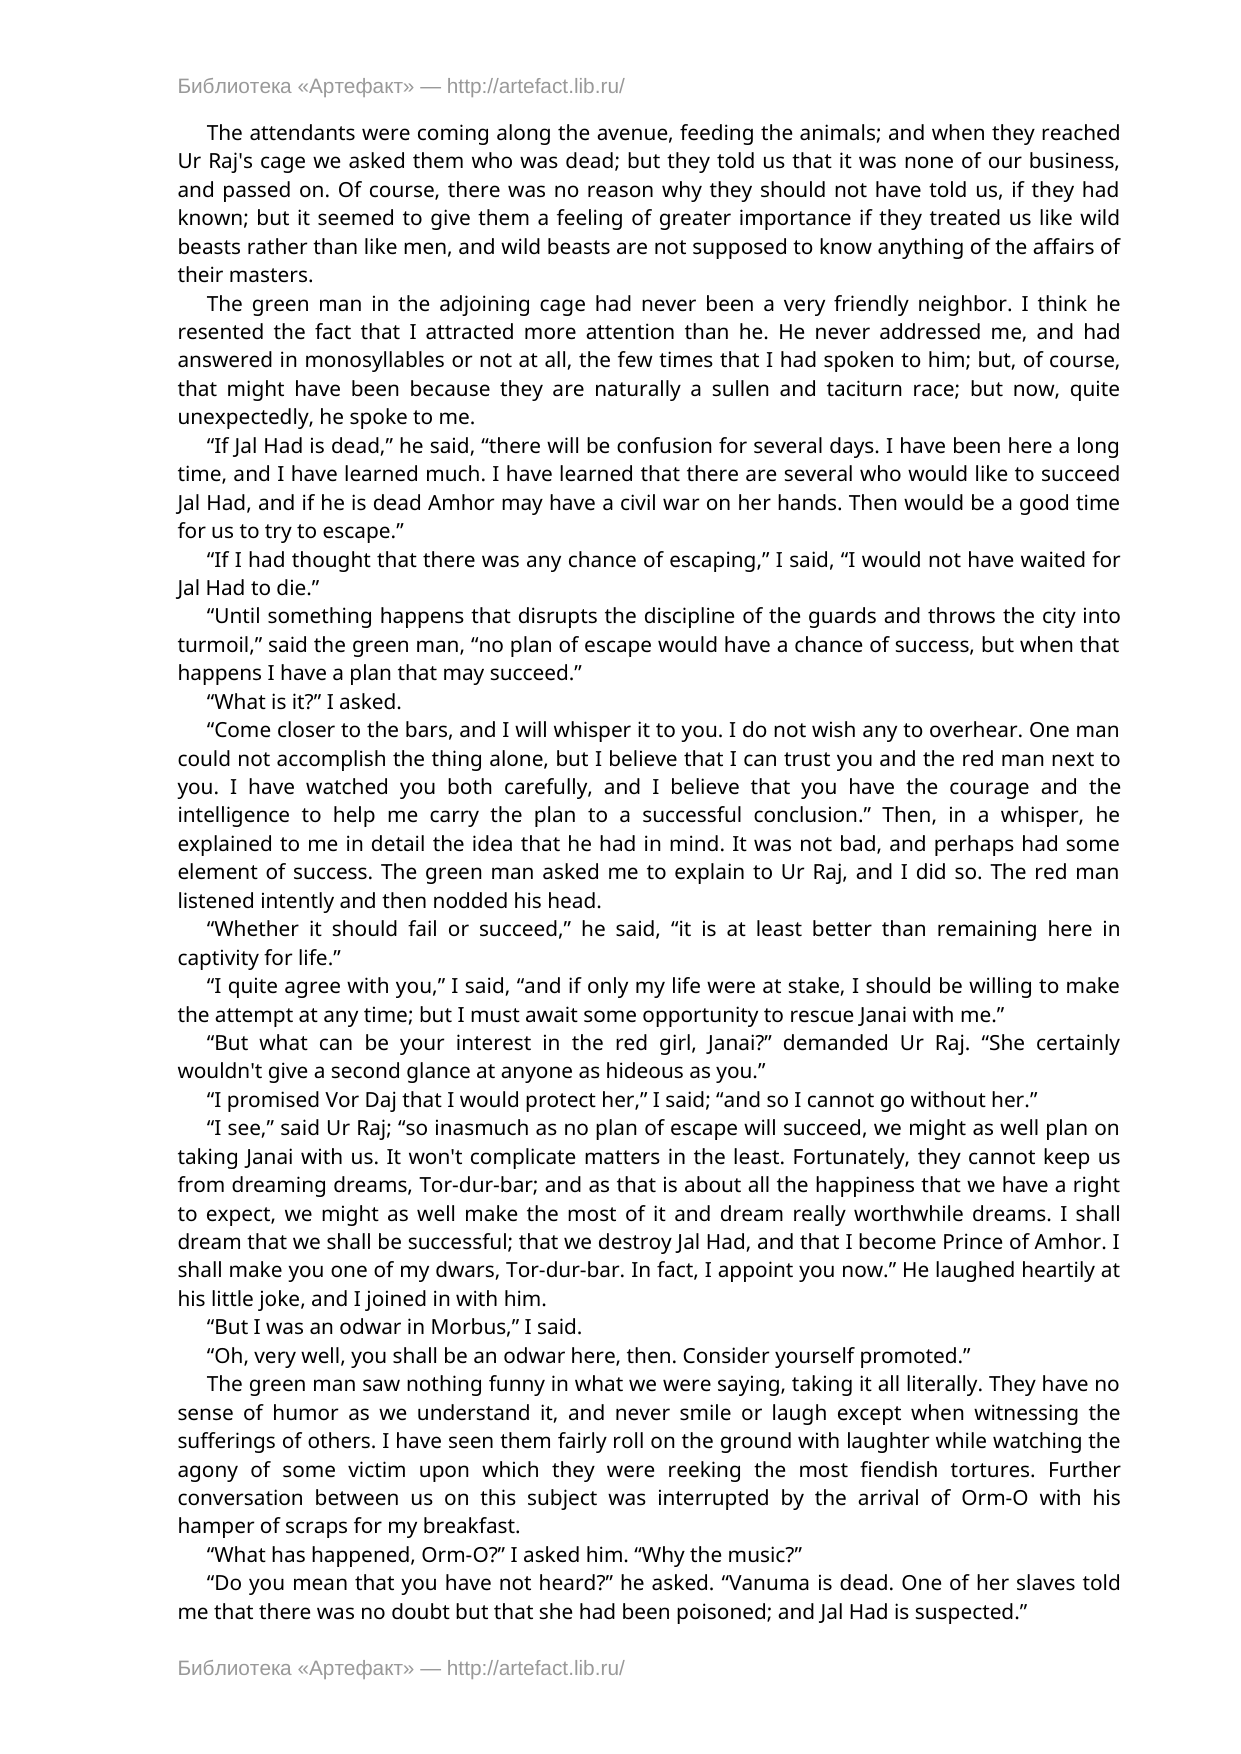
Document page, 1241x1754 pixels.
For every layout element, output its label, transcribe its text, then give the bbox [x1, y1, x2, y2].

text “What is it?” I asked. [177, 687, 1122, 715]
text “I quite agree with you,” I said, “and if only my life were at stake, I should be willing to make the attempt at any time; but I must await some opportunity to rescue Janai with me.” [177, 971, 1122, 1028]
text “Come closer to the bars, and I will whisper it to you. I do not wish any to overhear. One man could not accomplish the thing alone, but I believe that I can trust you and the red man next to you. I have watched you both carefully, and I believe that you have the courage and the intelligence to help me carry the plan to a successful conclusion.” Then, in a whisper, he explained to me in detail the idea that he had in mind. It was not bad, and perhaps had some element of success. The green man asked me to explain to Ur Raj, and I did so. The red man listened intently and then nodded his head. [177, 715, 1122, 914]
text “If I had thought that there was any chance of escaping,” I said, “I would not have waited for Jal Had to die.” [177, 545, 1122, 602]
text The green man saw nothing funny in what we were saying, taking it all literally. They have no sense of humor as we understand it, and never smile or laugh except when witnessing the sufferings of others. I have seen them fairly roll on the ground with laughter while watching the agony of some victim upon which they were reeking the most fiendish tortures. Further conversation between us on this subject was interrupted by the arrival of Orm-O with his hamper of scraps for my breakfast. [177, 1369, 1122, 1540]
text “Do you mean that you have not heard?” he asked. “Vanuma is dead. One of her slaves told me that there was no doubt but that she had been poisoned; and Jal Had is suspected.” [177, 1568, 1122, 1625]
text “What has happened, Orm-O?” I asked him. “Why the music?” [177, 1540, 1122, 1568]
text The green man in the adjoining cage had never been a very friendly neighbor. I think he resented the fact that I attracted more attention than he. He never addressed me, and had answered in monosyllables or not at all, the few times that I had spoken to him; but, of course, that might have been because they are naturally a sullen and taciturn race; but now, quite unexpectedly, he spoke to me. [177, 289, 1122, 431]
text “But what can be your interest in the red girl, Janai?” demanded Ur Raj. “She certainly wouldn't give a second glance at anyone as hideous as you.” [177, 1028, 1122, 1085]
text “Until something happens that disrupts the discipline of the guards and throws the city into turmoil,” said the green man, “no plan of escape would have a chance of success, but when that happens I have a plan that may succeed.” [177, 602, 1122, 687]
text “But I was an odwar in Morbus,” I said. [177, 1312, 1122, 1341]
text “I see,” said Ur Raj; “so inasmuch as no plan of escape will succeed, we might as well plan on taking Janai with us. It won't complicate matters in the least. Fortunately, they cannot keep us from dreaming dreams, Tor-dur-bar; and as that is about all the happiness that we have a right to expect, we might as well make the most of it and dream really worthwhile dreams. I shall dream that we shall be successful; that we destroy Jal Had, and that I become Prince of Amhor. I shall make you one of my dwars, Tor-dur-bar. In fact, I appoint you now.” He laughed heartily at his little joke, and I joined in with him. [177, 1113, 1122, 1312]
text “Oh, very well, you shall be an odwar here, then. Consider yourself promoted.” [177, 1341, 1122, 1369]
text “Whether it should fail or succeed,” he said, “it is at least better than remaining here in captivity for life.” [177, 914, 1122, 971]
text “I promised Vor Daj that I would protect her,” I said; “and so I cannot go without her.” [177, 1085, 1122, 1113]
text “If Jal Had is dead,” he said, “there will be confusion for several days. I have been here a long time, and I have learned much. I have learned that there are several who would like to succeed Jal Had, and if he is dead Amhor may have a civil war on her hands. Then would be a good time for us to try to escape.” [177, 431, 1122, 545]
text The attendants were coming along the avenue, feeding the animals; and when they reached Ur Raj's cage we asked them who was dead; but they told us that it was none of our business, and passed on. Of course, there was no reason why they should not have told us, if they had known; but it seemed to give them a feeling of greater importance if they treated us like wild beasts rather than like men, and wild beasts are not supposed to know anything of the affairs of their masters. [177, 118, 1122, 289]
